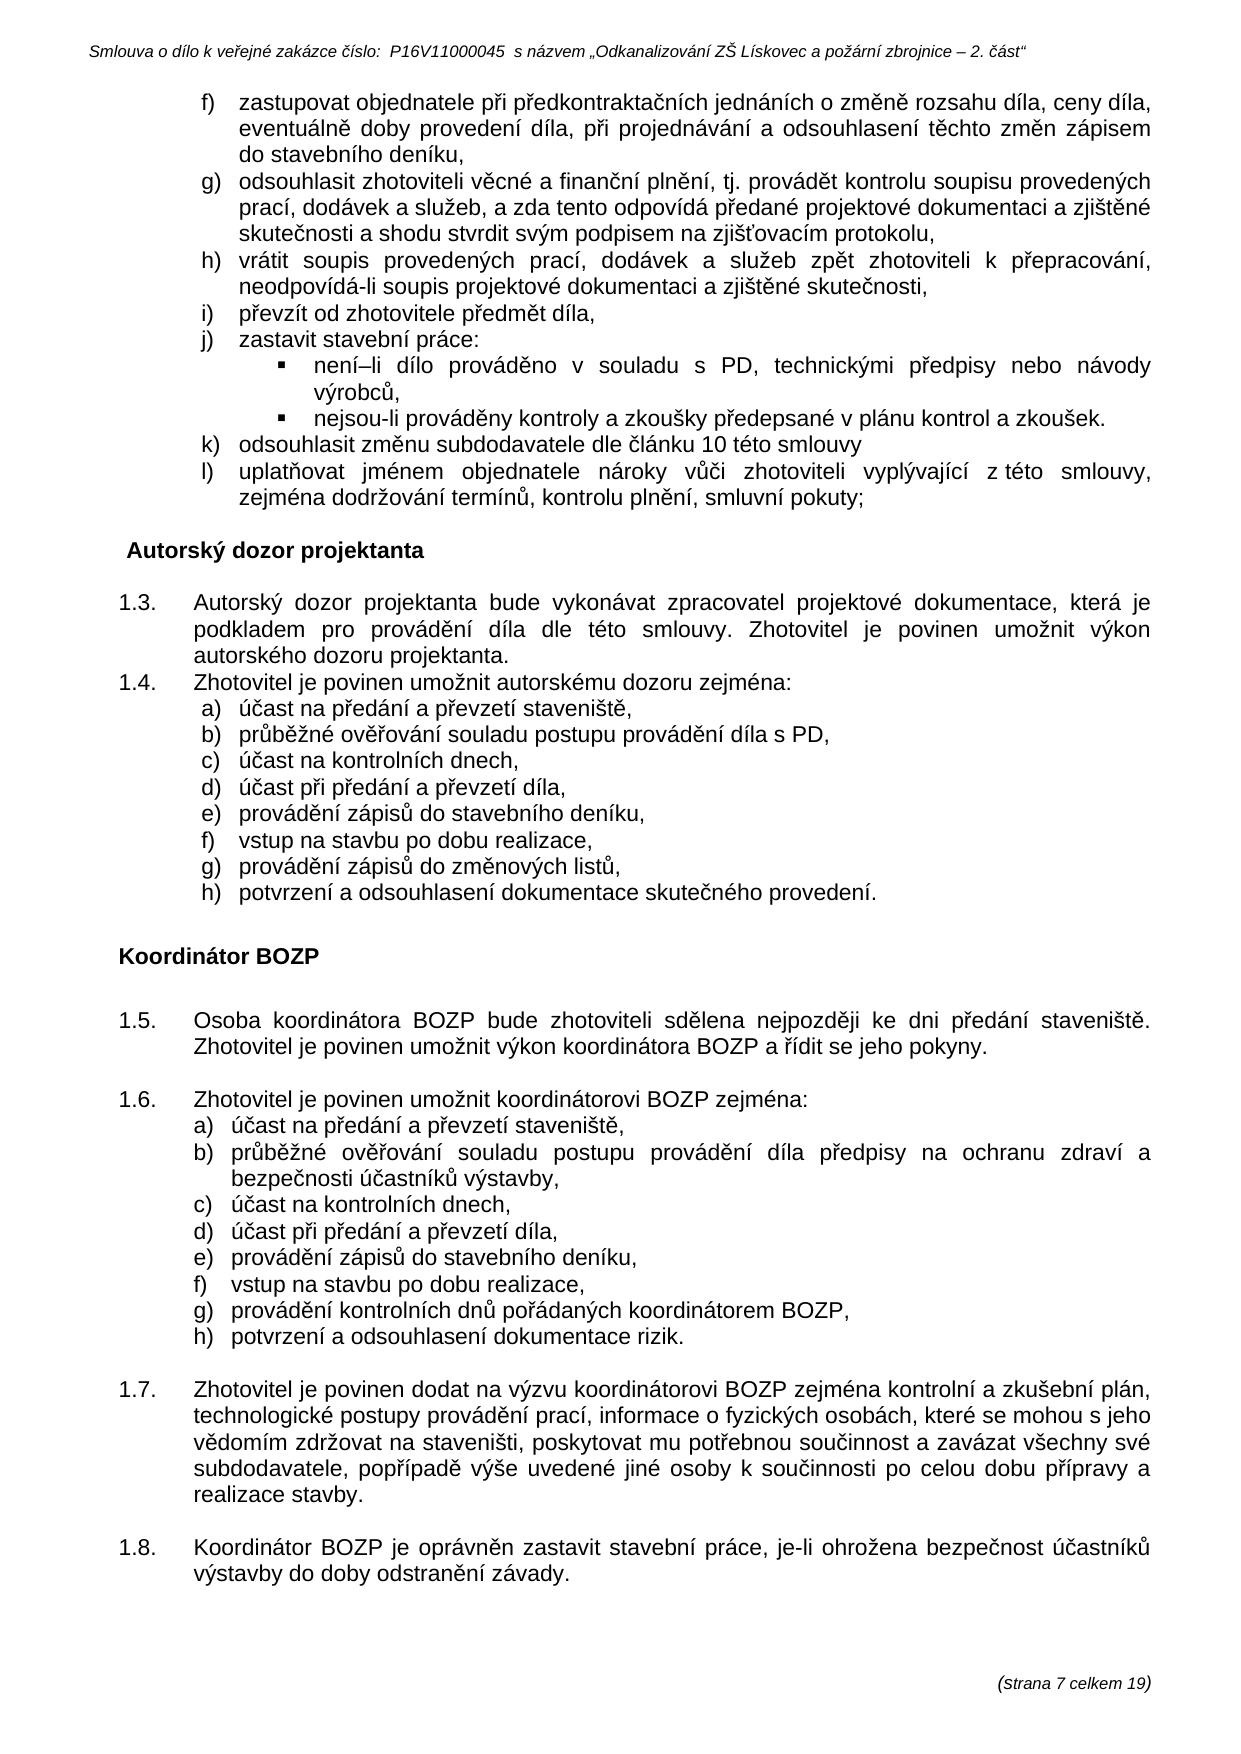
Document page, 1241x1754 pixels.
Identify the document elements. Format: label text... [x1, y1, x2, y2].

list odsouhlasit změnu subdodavatele dle článku 10 této smlouvy [201, 431, 1152, 458]
list průběžné ověřování souladu postupu provádění díla s PD, [201, 721, 1152, 747]
list Autorský dozor projektanta bude vykonávat zpracovatel projektové dokumentace, která je podkladem pro provádění díla dle této smlouvy. Zhotovitel je povinen umožnit výkon autorského dozoru projektanta. [118, 589, 1152, 668]
list zastavit stavební práce: [201, 326, 1152, 352]
list vstup na stavbu po dobu realizace, [193, 1271, 1152, 1297]
list Zhotovitel je povinen umožnit koordinátorovi BOZP zejména: [118, 1086, 1152, 1112]
list provádění zápisů do stavebního deníku, [201, 800, 1152, 827]
list vstup na stavbu po dobu realizace, [201, 827, 1152, 853]
list Osoba koordinátora BOZP bude zhotoviteli sdělena nejpozději ke dni předání staveniště. Zhotovitel je povinen umožnit výkon koordinátora BOZP a řídit se jeho pokyny. [118, 1007, 1152, 1060]
list odsouhlasit zhotoviteli věcné a finanční plnění, tj. provádět kontrolu soupisu provedených prací, dodávek a služeb, a zda tento odpovídá předané projektové dokumentaci a zjištěné skutečnosti a shodu stvrdit svým podpisem na zjišťovacím protokolu, [201, 168, 1152, 247]
list provádění zápisů do stavebního deníku, [193, 1244, 1152, 1271]
list nejsou-li prováděny kontroly a zkoušky předepsané v plánu kontrol a zkoušek. [276, 405, 1152, 431]
list účast při předání a převzetí díla, [193, 1218, 1152, 1244]
list účast při předání a převzetí díla, [201, 774, 1152, 800]
list převzít od zhotovitele předmět díla, [201, 299, 1152, 326]
list Zhotovitel je povinen dodat na výzvu koordinátorovi BOZP zejména kontrolní a zkušební plán, technologické postupy provádění prací, informace o fyzických osobách, které se mohou s jeho vědomím zdržovat na staveništi, poskytovat mu potřebnou součinnost a zavázat všechny své subdodavatele, popřípadě výše uvedené jiné osoby k součinnosti po celou dobu přípravy a realizace stavby. [118, 1376, 1152, 1508]
list Autorský dozor projektanta [126, 537, 1152, 563]
list zastupovat objednatele při předkontraktačních jednáních o změně rozsahu díla, ceny díla, eventuálně doby provedení díla, při projednávání a odsouhlasení těchto změn zápisem do stavebního deníku, [201, 89, 1152, 168]
text Koordinátor BOZP [89, 943, 1152, 969]
list účast na předání a převzetí staveniště, [193, 1112, 1152, 1139]
list účast na kontrolních dnech, [201, 747, 1152, 774]
list vrátit soupis provedených prací, dodávek a služeb zpět zhotoviteli k přepracování, neodpovídá-li soupis projektové dokumentaci a zjištěné skutečnosti, [201, 247, 1152, 299]
list průběžné ověřování souladu postupu provádění díla předpisy na ochranu zdraví a bezpečnosti účastníků výstavby, [193, 1139, 1152, 1191]
list Zhotovitel je povinen umožnit autorskému dozoru zejména: [118, 668, 1152, 695]
list uplatňovat jménem objednatele nároky vůči zhotoviteli vyplývající z této smlouvy, zejména dodržování termínů, kontrolu plnění, smluvní pokuty; [201, 458, 1152, 510]
list účast na kontrolních dnech, [193, 1191, 1152, 1218]
list provádění kontrolních dnů pořádaných koordinátorem BOZP, [193, 1297, 1152, 1323]
list potvrzení a odsouhlasení dokumentace skutečného provedení. [201, 879, 1152, 906]
list potvrzení a odsouhlasení dokumentace rizik. [193, 1323, 1152, 1349]
list provádění zápisů do změnových listů, [201, 853, 1152, 879]
list není–li dílo prováděno v souladu s PD, technickými předpisy nebo návody výrobců, [276, 352, 1152, 405]
list Koordinátor BOZP je oprávněn zastavit stavební práce, je-li ohrožena bezpečnost účastníků výstavby do doby odstranění závady. [118, 1534, 1152, 1587]
list účast na předání a převzetí staveniště, [201, 695, 1152, 721]
